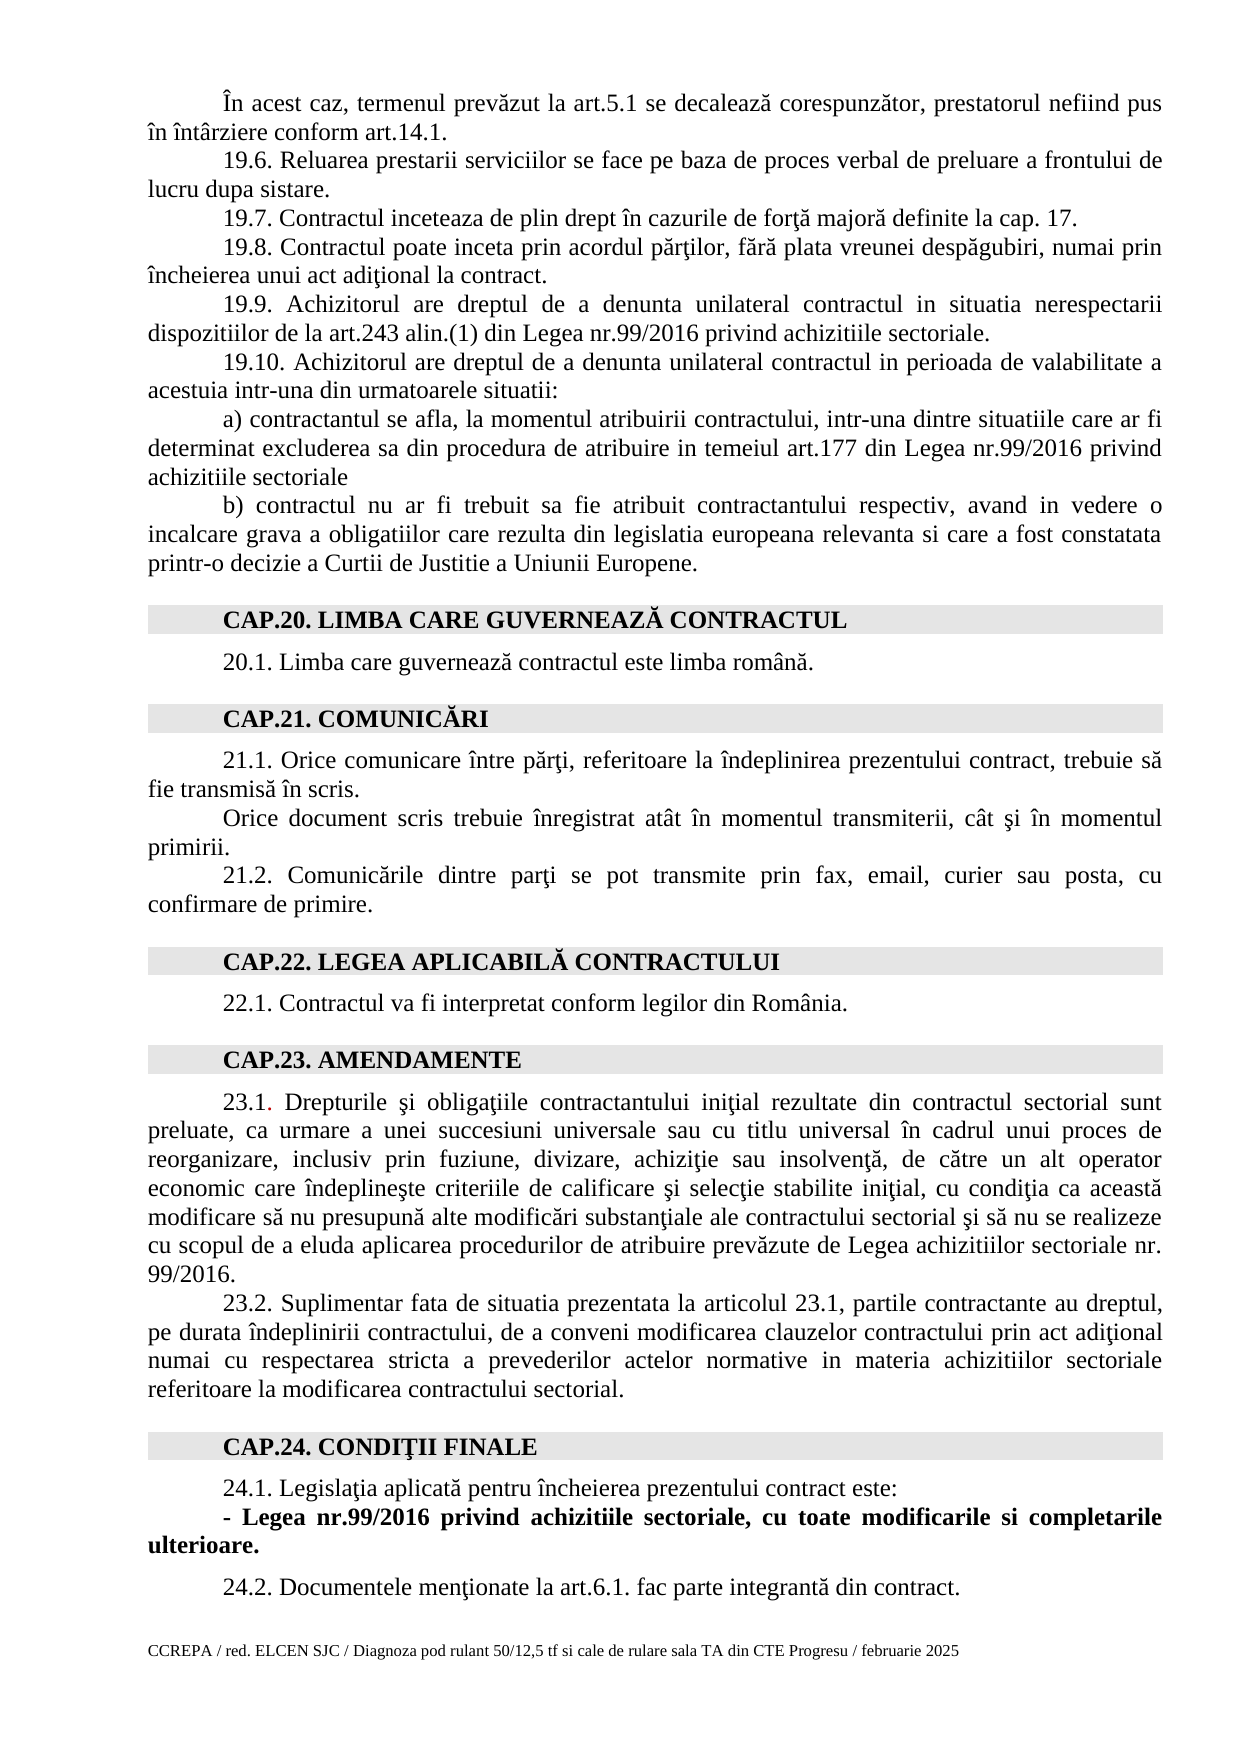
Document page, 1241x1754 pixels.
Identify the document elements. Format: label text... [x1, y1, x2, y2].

text 20.1. Limba care guvernează contractul este limba română. [148, 647, 1163, 675]
text 19.8. Contractul poate inceta prin acordul părţilor, fără plata vreunei despăgubiri, numai prin încheierea unui act adiţional la contract. [148, 232, 1163, 289]
subtitle CAP.24. CONDIŢII FINALE [148, 1432, 1163, 1460]
text 21.1. Orice comunicare între părţi, referitoare la îndeplinirea prezentului contract, trebuie să fie transmisă în scris. [148, 745, 1163, 803]
text 24.2. Documentele menţionate la art.6.1. fac parte integrantă din contract. [148, 1572, 1163, 1600]
text Orice document scris trebuie înregistrat atât în momentul transmiterii, cât şi în momentul primirii. [148, 803, 1163, 860]
subtitle CAP.23. AMENDAMENTE [148, 1045, 1163, 1074]
text - Legea nr.99/2016 privind achizitiile sectoriale, cu toate modificarile si completarile ulterioare. [148, 1502, 1163, 1559]
text 23.2. Suplimentar fata de situatia prezentata la articolul 23.1, partile contractante au dreptul, pe durata îndeplinirii contractului, de a conveni modificarea clauzelor contractului prin act adiţional numai cu respectarea stricta a prevederilor actelor normative in materia achizitiilor sectoriale referitoare la modificarea contractului sectorial. [148, 1288, 1163, 1403]
text 19.10. Achizitorul are dreptul de a denunta unilateral contractul in perioada de valabilitate a acestuia intr-una din urmatoarele situatii: [148, 347, 1163, 404]
subtitle CAP.22. LEGEA APLICABILĂ CONTRACTULUI [148, 947, 1163, 975]
subtitle CAP.20. LIMBA CARE GUVERNEAZĂ CONTRACTUL [148, 605, 1163, 634]
text 22.1. Contractul va fi interpretat conform legilor din România. [148, 988, 1163, 1017]
text 19.7. Contractul inceteaza de plin drept în cazurile de forţă majoră definite la cap. 17. [148, 203, 1163, 232]
text În acest caz, termenul prevăzut la art.5.1 se decalează corespunzător, prestatorul nefiind pus în întârziere conform art.14.1. [148, 88, 1163, 145]
text 23.1. Drepturile şi obligaţiile contractantului iniţial rezultate din contractul sectorial sunt preluate, ca urmare a unei succesiuni universale sau cu titlu universal în cadrul unui proces de reorganizare, inclusiv prin fuziune, divizare, achiziţie sau insolvenţă, de către un alt operator economic care îndeplineşte criteriile de calificare şi selecţie stabilite iniţial, cu condiţia ca această modificare să nu presupună alte modificări substanţiale ale contractului sectorial şi să nu se realizeze cu scopul de a eluda aplicarea procedurilor de atribuire prevăzute de Legea achizitiilor sectoriale nr. 99/2016. [148, 1087, 1163, 1288]
subtitle CAP.21. COMUNICĂRI [148, 704, 1163, 733]
text 19.6. Reluarea prestarii serviciilor se face pe baza de proces verbal de preluare a frontului de lucru dupa sistare. [148, 145, 1163, 203]
text 24.1. Legislaţia aplicată pentru încheierea prezentului contract este: [148, 1473, 1163, 1502]
text a) contractantul se afla, la momentul atribuirii contractului, intr-una dintre situatiile care ar fi determinat excluderea sa din procedura de atribuire in temeiul art.177 din Legea nr.99/2016 privind achizitiile sectoriale [148, 404, 1163, 490]
text b) contractul nu ar fi trebuit sa fie atribuit contractantului respectiv, avand in vedere o incalcare grava a obligatiilor care rezulta din legislatia europeana relevanta si care a fost constatata printr-o decizie a Curtii de Justitie a Uniunii Europene. [148, 490, 1163, 577]
text 19.9. Achizitorul are dreptul de a denunta unilateral contractul in situatia nerespectarii dispozitiilor de la art.243 alin.(1) din Legea nr.99/2016 privind achizitiile sectoriale. [148, 289, 1163, 347]
text 21.2. Comunicările dintre parţi se pot transmite prin fax, email, curier sau posta, cu confirmare de primire. [148, 860, 1163, 918]
